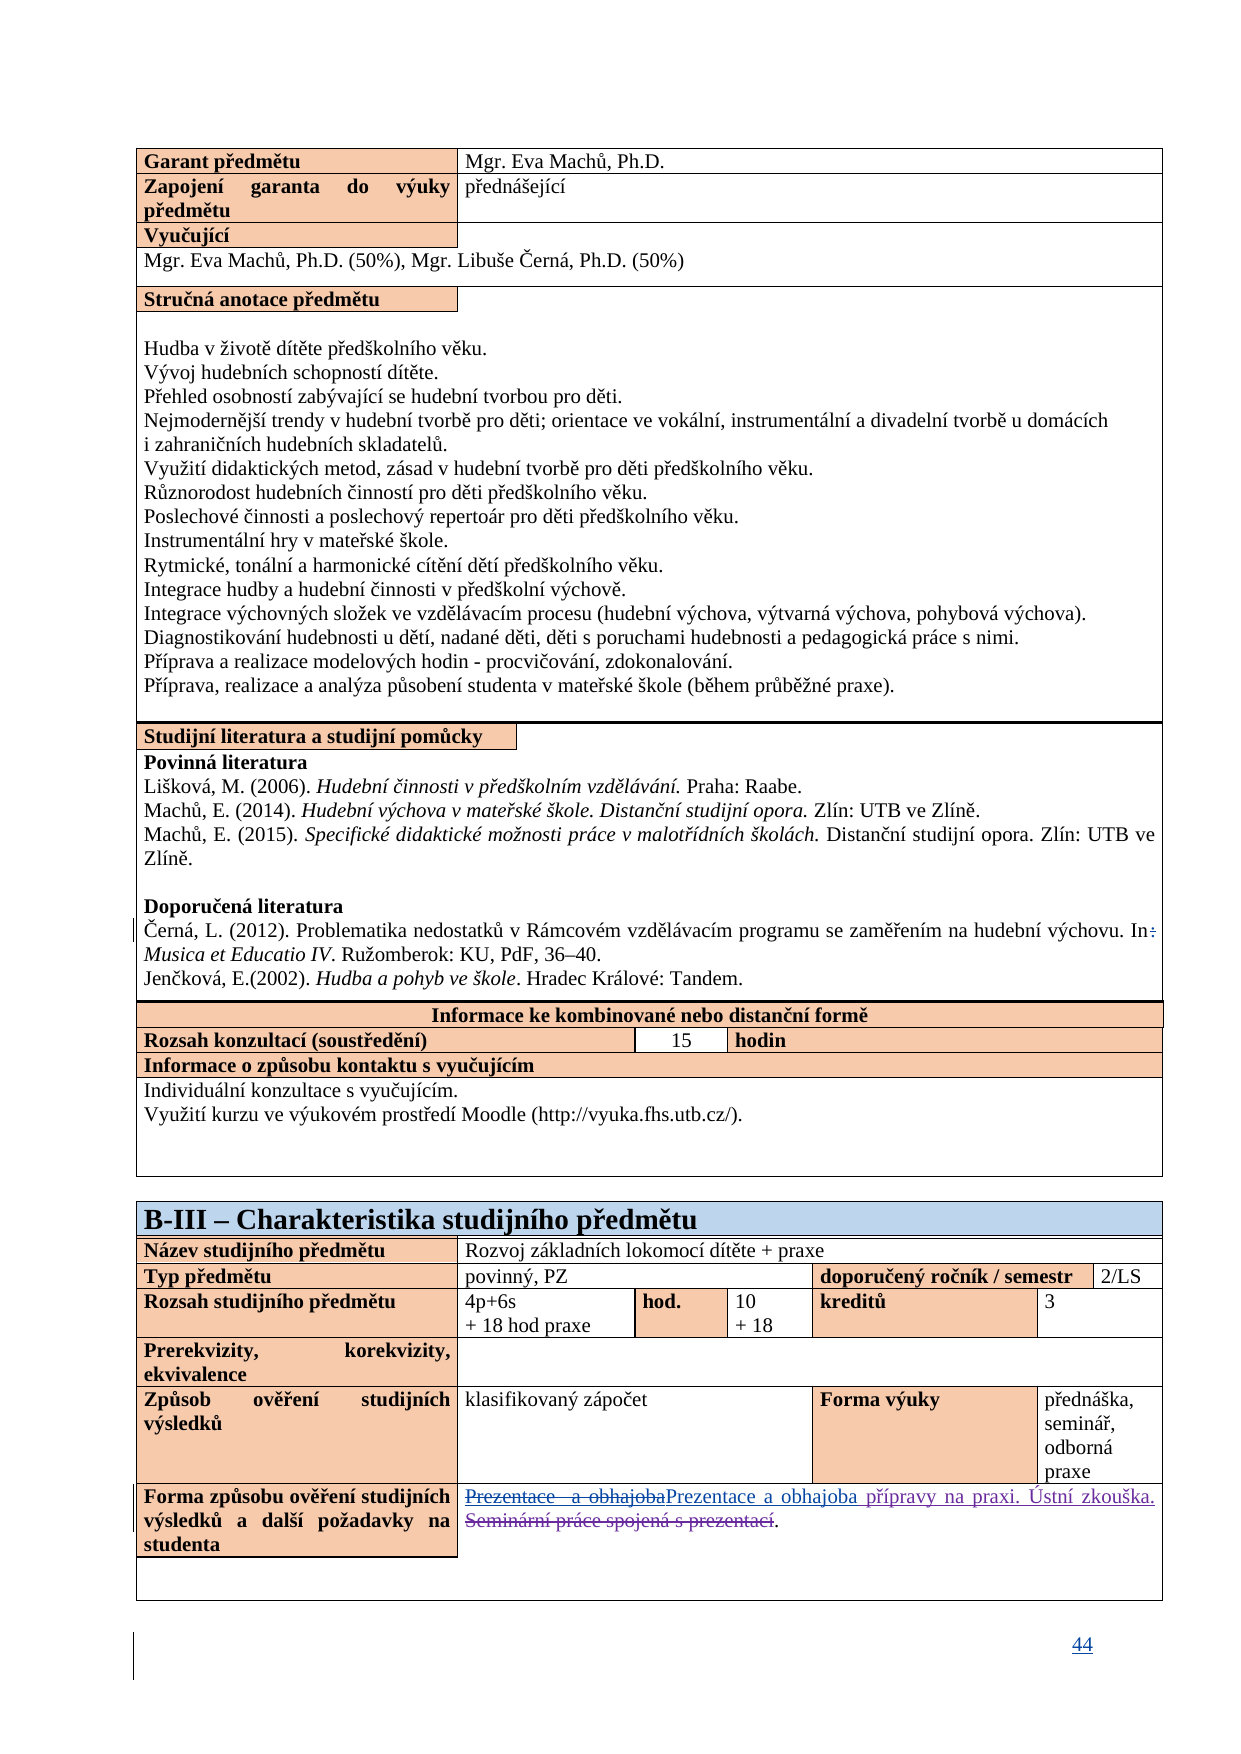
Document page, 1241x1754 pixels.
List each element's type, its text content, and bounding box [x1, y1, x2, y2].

table_cell Mgr. Eva Machů, Ph.D. [458, 149, 1162, 173]
table_cell Hudba v životě dítěte předškolního věku. Vývoj hudebních schopností dítěte. Přehled osobností zabývající se hudební tvorbou pro děti. Nejmodernější trendy v hudební tvorbě pro děti; orientace ve vokální, instrumentální a divadelní tvorbě u domácích i zahraničních hudebních skladatelů. Využití didaktických metod, zásad v hudební tvorbě pro děti předškolního věku. Různorodost hudebních činností pro děti předškolního věku. Poslechové činnosti a poslechový repertoár pro děti předškolního věku. Instrumentální hry v mateřské škole. Rytmické, tonální a harmonické cítění dětí předškolního věku. Integrace hudby a hudební činnosti v předškolní výchově. Integrace výchovných složek ve vzdělávacím procesu (hudební výchova, výtvarná výchova, pohybová výchova). Diagnostikování hudebnosti u dětí, nadané děti, děti s poruchami hudebnosti a pedagogická práce s nimi. Příprava a realizace modelových hodin - procvičování, zdokonalování. Příprava, realizace a analýza působení studenta v mateřské škole (během průběžné praxe). [137, 311, 1162, 721]
table_cell Vyučující [137, 223, 457, 247]
table_cell [458, 1338, 1162, 1386]
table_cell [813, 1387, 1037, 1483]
table_cell Garant předmětu [137, 149, 457, 173]
table_cell Název studijního předmětu [137, 1239, 457, 1262]
table_cell Způsob ověření studijních výsledků [137, 1387, 457, 1483]
table_cell Individuální konzultace s vyučujícím. Využití kurzu ve výukovém prostředí Moodle (http://vyuka.fhs.utb.cz/). [137, 1078, 1162, 1176]
table_cell Informace ke kombinované nebo distanční formě [137, 1003, 1163, 1027]
table_cell [458, 287, 1162, 311]
table_cell povinný, PZ [458, 1264, 812, 1288]
table_cell kreditů [813, 1289, 1037, 1337]
table_cell 15 [636, 1028, 727, 1052]
table_cell [517, 724, 1162, 749]
table_cell Studijní literatura a studijní pomůcky [137, 724, 516, 749]
table_cell hodin [728, 1028, 1162, 1052]
table_cell Zapojení garanta do výuky předmětu [137, 174, 457, 222]
table_cell Prerekvizity, korekvizity, ekvivalence [137, 1338, 457, 1386]
table_cell Povinná literatura Lišková, M. (2006). Hudební činnosti v předškolním vzdělávání. Praha: Raabe. Machů, E. (2014). Hudební výchova v mateřské škole. Distanční studijní opora. Zlín: UTB ve Zlíně. Machů, E. (2015). Specifické didaktické možnosti práce v malotřídních školách. Distanční studijní opora. Zlín: UTB ve Zlíně. Doporučená literatura Černá, L. (2012). Problematika nedostatků v Rámcovém vzdělávacím programu se zaměřením na hudební výchovu. In Musica et Educatio IV. Ružomberok: KU, PdF, 36–40. Jenčková, E.(2002). Hudba a pohyb ve škole. Hradec Králové: Tandem. [137, 749, 1162, 1000]
table_cell 3 [1038, 1289, 1162, 1337]
table_cell hod. [636, 1289, 727, 1337]
table_cell Typ předmětu [137, 1264, 457, 1288]
table_cell doporučený ročník / semestr [813, 1264, 1093, 1288]
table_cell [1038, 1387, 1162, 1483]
table_cell 10 + 18 [728, 1289, 812, 1337]
table_header B-III – Charakteristika studijního předmětu [137, 1202, 1162, 1235]
table_cell klasifikovaný zápočet [458, 1387, 812, 1483]
table_cell Rozvoj základních lokomocí dítěte + praxe [458, 1239, 1162, 1262]
table_cell Stručná anotace předmětu [137, 287, 457, 311]
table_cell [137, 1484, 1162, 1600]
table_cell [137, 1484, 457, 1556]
table_cell Rozsah studijního předmětu [137, 1289, 457, 1337]
table_cell Rozsah konzultací (soustředění) [137, 1028, 634, 1052]
table_cell Informace o způsobu kontaktu s vyučujícím [137, 1053, 1162, 1077]
table_cell 2/LS [1094, 1264, 1162, 1288]
table_cell 4p+6s + 18 hod praxe [458, 1289, 634, 1337]
table_cell [458, 223, 1162, 247]
table_cell Mgr. Eva Machů, Ph.D. (50%), Mgr. Libuše Černá, Ph.D. (50%) [137, 247, 1162, 286]
table_cell přednášející [458, 174, 1162, 222]
